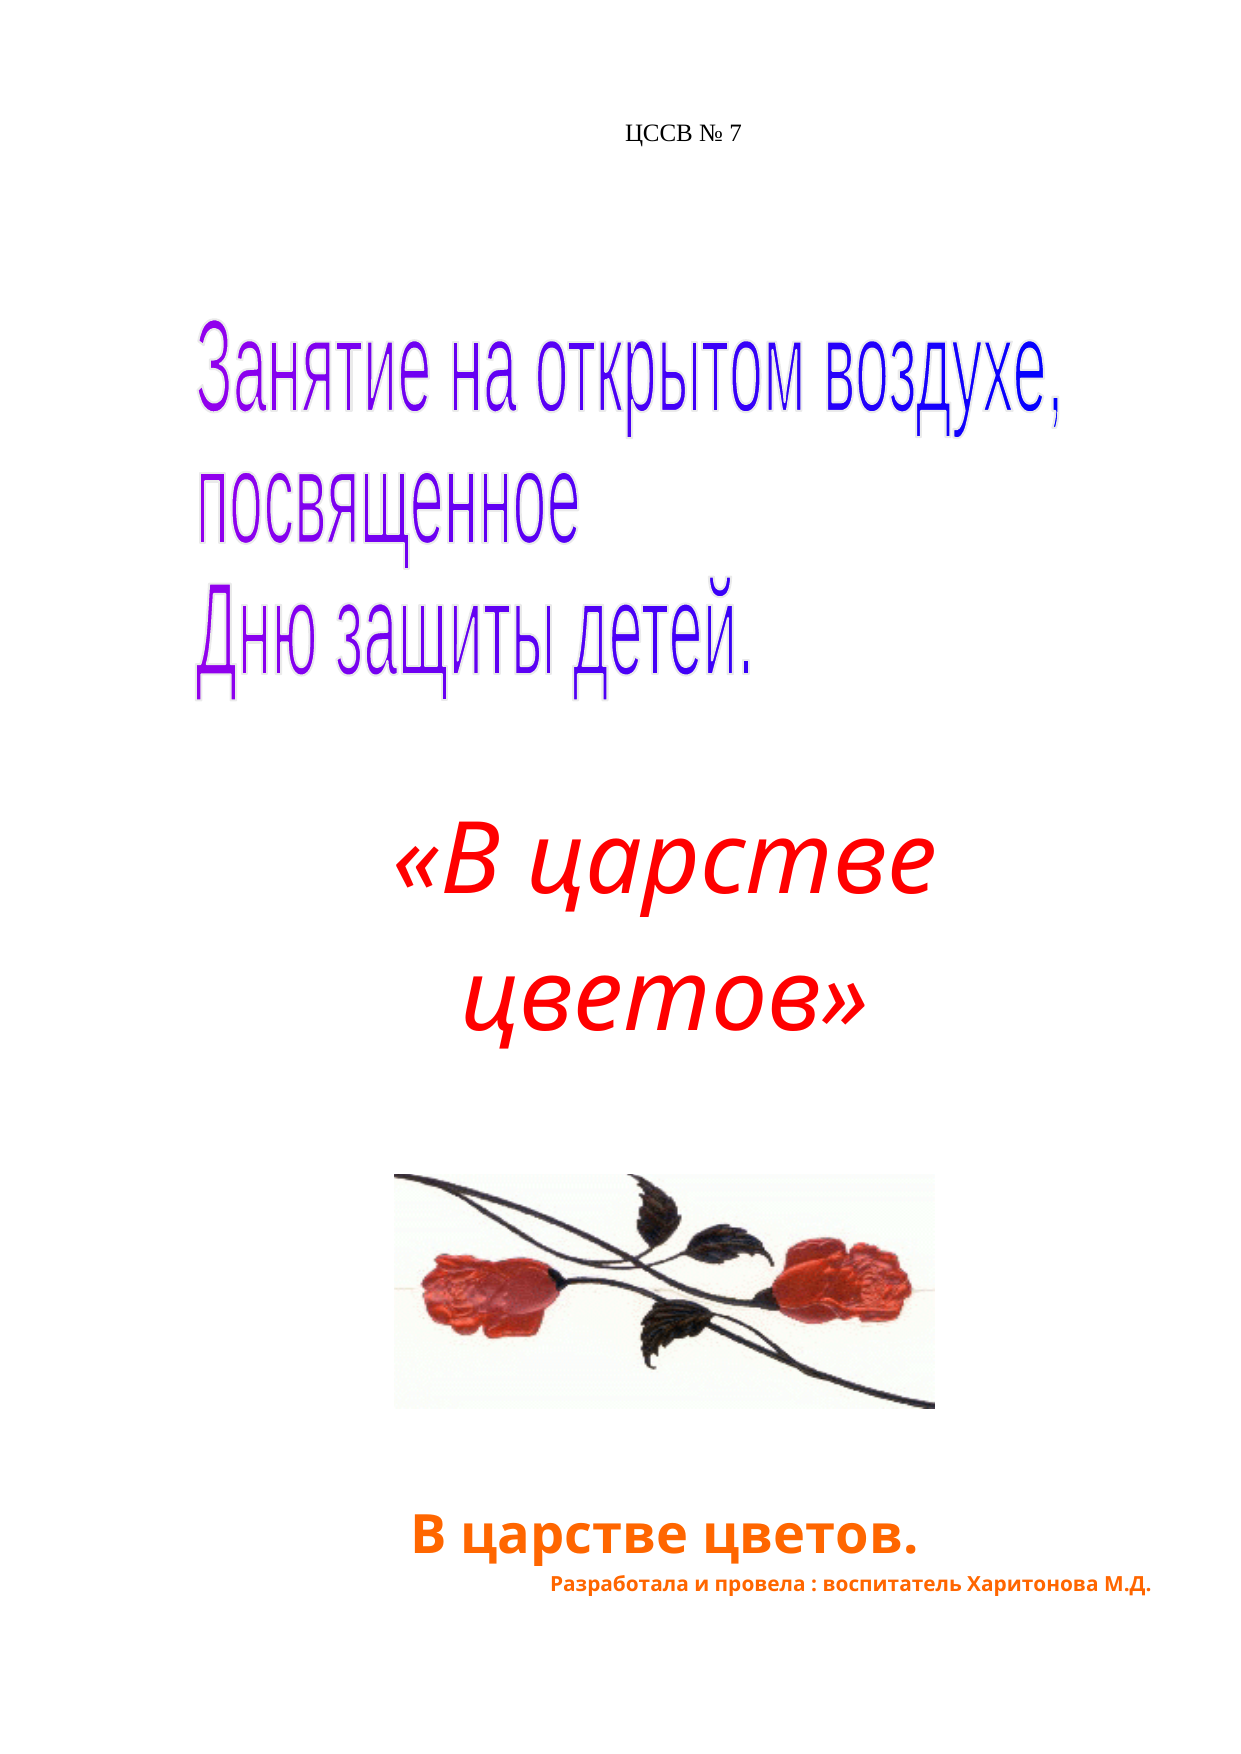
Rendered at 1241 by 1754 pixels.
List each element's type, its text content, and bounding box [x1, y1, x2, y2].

picture [394, 1174, 935, 1409]
text Разработала и провела : воспитатель Харитонова М.Д. [177, 1569, 1152, 1597]
text В царстве цветов. [177, 1495, 1152, 1569]
text ЦССВ № 7 [177, 118, 1152, 147]
text «В царстве цветов» [177, 787, 1152, 1059]
